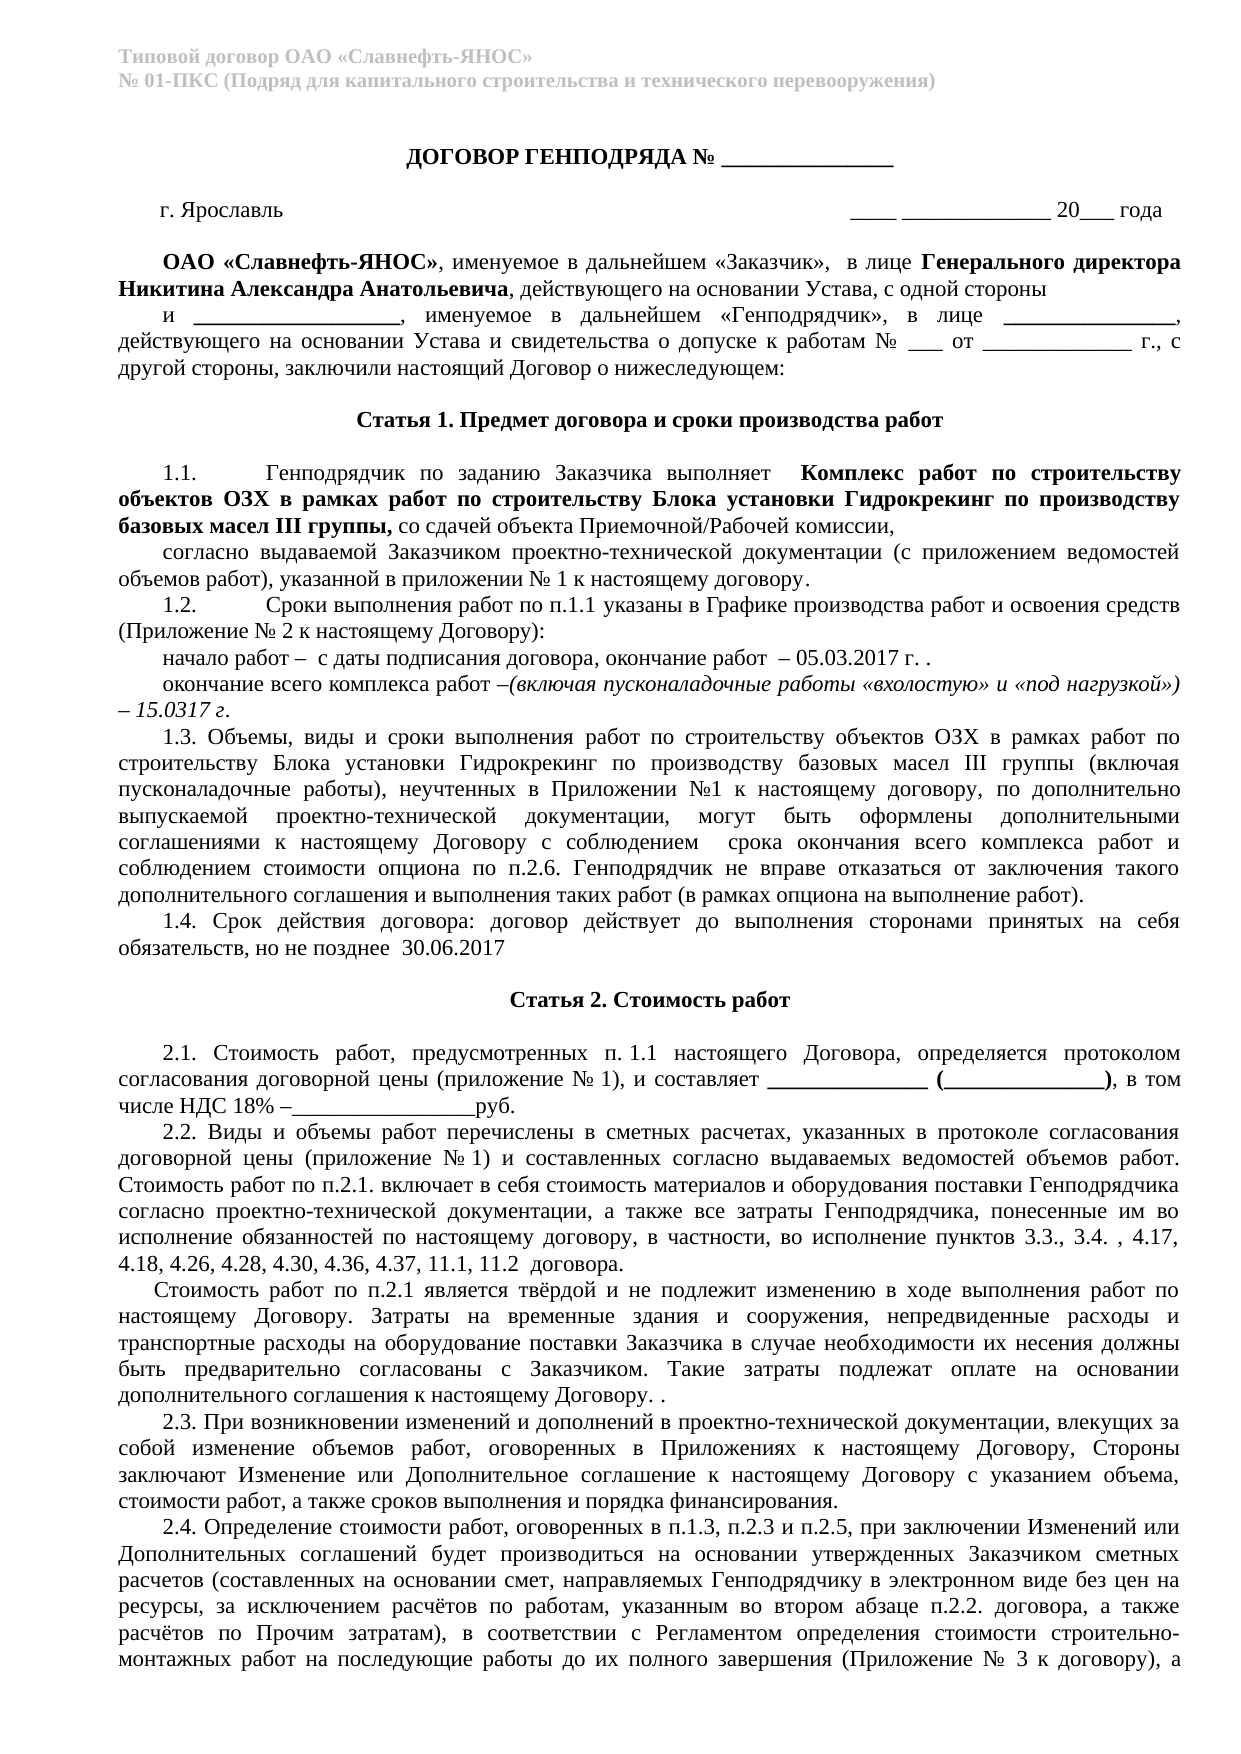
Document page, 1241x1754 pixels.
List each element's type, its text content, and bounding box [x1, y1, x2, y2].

text Типовой договор ОАО «Славнефть-ЯНОС» [118, 44, 1181, 68]
text Статья 1. Предмет договора и сроки производства работ [118, 406, 1181, 433]
list окончание всего комплекса работ –. [118, 670, 1181, 723]
text Статья 2. Стоимость работ [118, 986, 1181, 1013]
text 1.3. Объемы, виды и сроки выполнения , неучтенных в Приложении №1 к настоящему договору, по дополнительно выпускаемой проектно-технической документации, могут быть оформлены дополнительными соглашениями к настоящему Договору с соблюдением срока окончания всего комплекса работ и соблюдением стоимости опциона по п.2.6. Генподрядчик не вправе отказаться от заключения такого дополнительного соглашения и выполнения таких работ (в рамках опциона на выполнение работ). [118, 723, 1181, 907]
text ДОГОВОР ГЕНПОДРЯДА № [118, 143, 1181, 169]
text 1.4. Срок действия договора: договор действует до выполнения сторонами принятых на себя обязательств, но не позднее [118, 907, 1181, 960]
list Генподрядчик по заданию Заказчика выполняет со сдачей объекта Приемочной/Рабочей комиссии, [118, 459, 1181, 538]
text . [118, 538, 1181, 591]
text Стоимость работ по п.2.1 является твёрдой и не подлежит изменению в ходе выполнения работ по настоящему Договору. Затраты на временные здания и сооружения, непредвиденные расходы и транспортные расходы на оборудование поставки Заказчика в случае необходимости их несения должны быть предварительно согласованы с Заказчиком. Такие затраты подлежат оплате на основании дополнительного соглашения к настоящему Договору. [118, 1276, 1181, 1408]
text ОАО «Славнефть-ЯНОС», именуемое в дальнейшем «Заказчик», в лице Генерального директора Никитина Александра Анатольевича, действующего на основании Устава, с одной стороны [118, 248, 1181, 301]
text и , именуемое в дальнейшем «Генподрядчик», в лице , действующего на основании Устава и свидетельства о допуске к работам № от г., с другой стороны, заключили настоящий Договор о нижеследующем: [118, 301, 1181, 380]
text 2.3. При возникновении изменений и дополнений в проектно-технической документации, влекущих за собой изменение объемов работ, оговоренных в Приложениях к настоящему Договору, Стороны заключают Изменение или Дополнительное соглашение к настоящему Договору с указанием объема, стоимости работ, а также сроков выполнения и порядка финансирования. [118, 1408, 1181, 1513]
text № 01-ПКС (Подряд для капитального строительства и технического перевооружения) [118, 68, 1181, 92]
text 2.2. Виды и объемы работ перечислены в сметных расчетах, указанных в протоколе согласования договорной цены (приложение № 1) и составленных согласно выдаваемых ведомостей объемов работ. Стоимость работ по п.2.1. включает в себя стоимость материалов и оборудования поставки Генподрядчика согласно проектно-технической документации, а также все затраты Генподрядчика, понесенные им во исполнение обязанностей по настоящему договору, в частности, во исполнение пунктов 3.3., 3.4. , 4.17, 4.18, 4.26, 4.28, 4.30, 4.36, 4.37, 11.1, 11.2 договора. [118, 1118, 1181, 1276]
text 2.1. Стоимость работ, предусмотренных п. 1.1 настоящего Договора, определяется протоколом согласования договорной цены (приложение № 1), и составляет (), в том числе НДС 18% –руб. [118, 1039, 1181, 1118]
text г. Ярославль ____ _____________ 20___ года [159, 196, 1181, 222]
list Сроки выполнения работ по п.1.1 [118, 591, 1181, 644]
list начало работ – , окончание работ . [118, 644, 1181, 670]
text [118, 1513, 1181, 1671]
